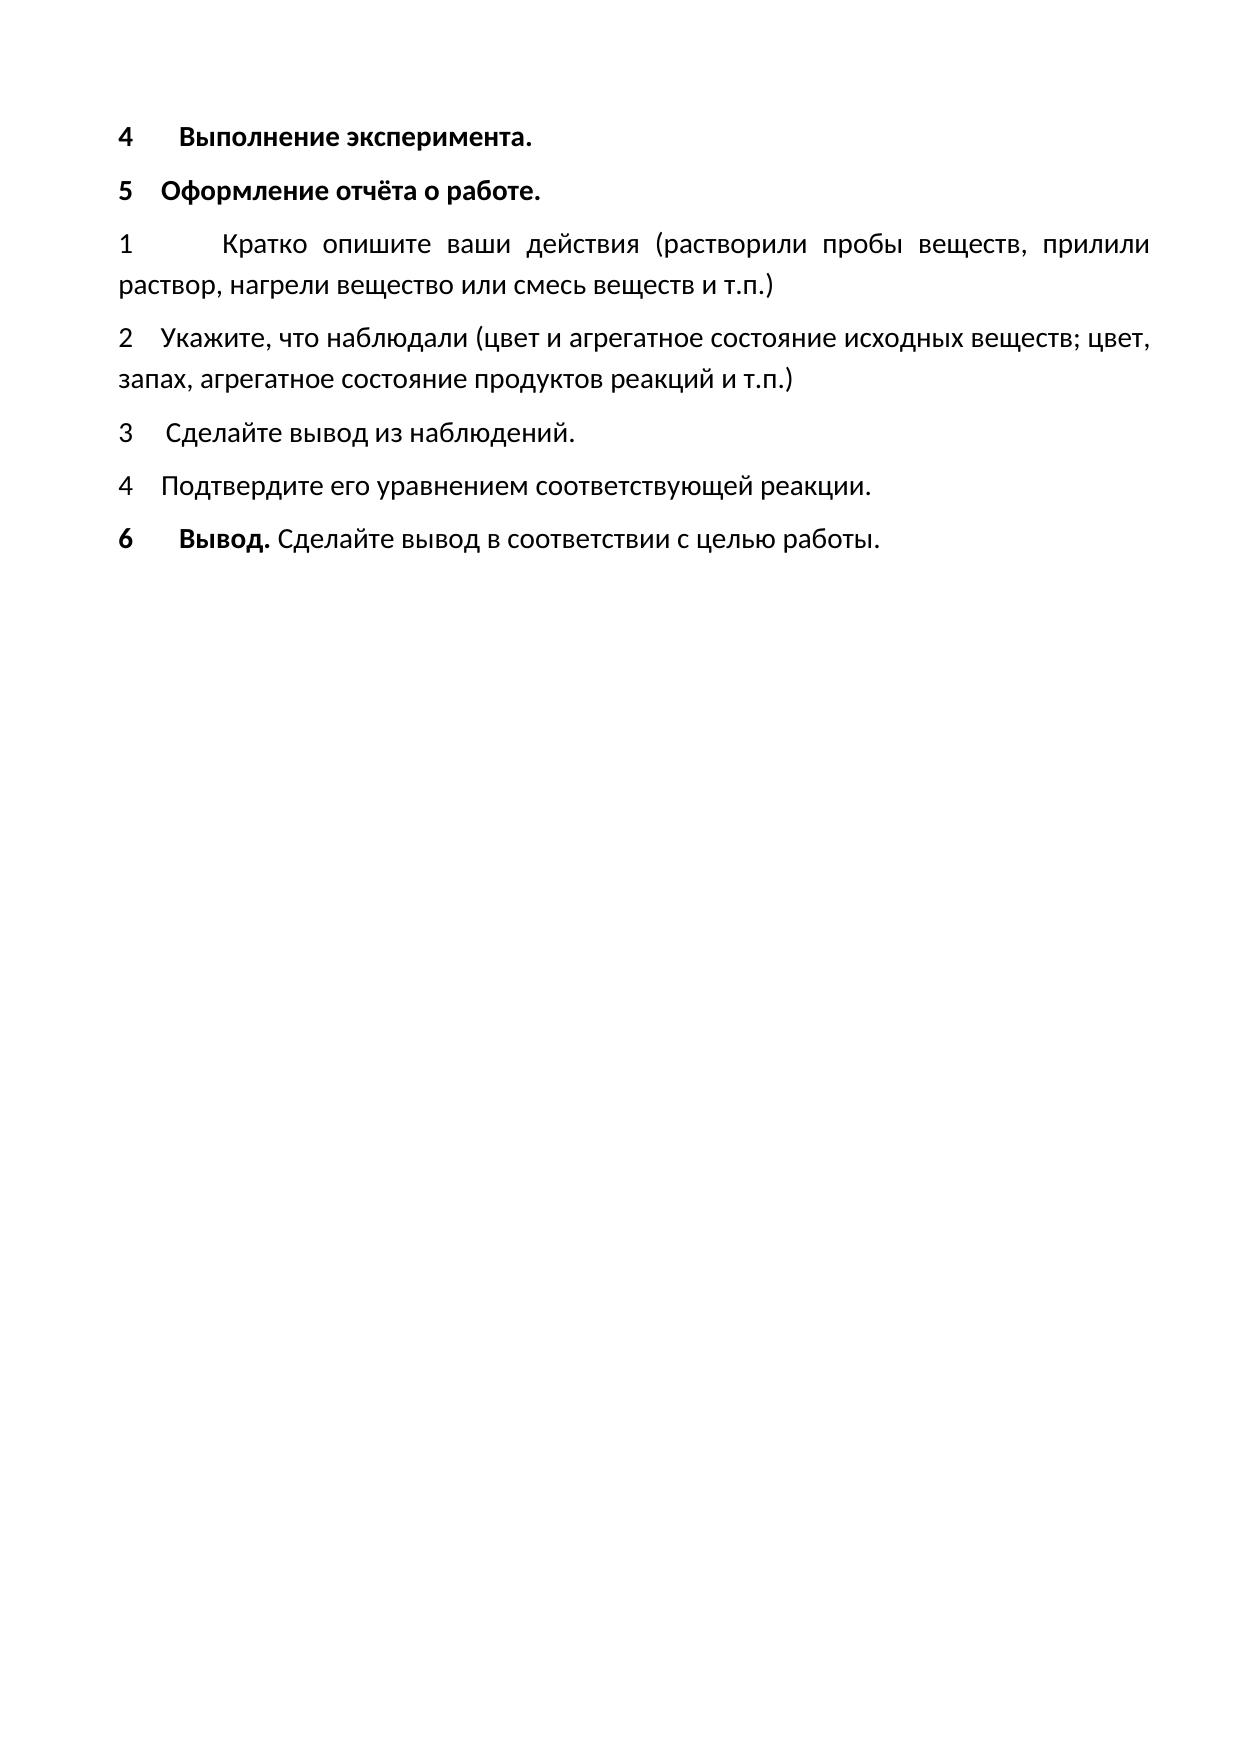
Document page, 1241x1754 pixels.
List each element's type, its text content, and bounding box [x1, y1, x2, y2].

text 4 Выполнение эксперимента. [118, 118, 1152, 154]
list Оформление отчёта о работе. [118, 172, 1152, 207]
text 2 Укажите, что наблюдали (цвет и агрегатное состояние исходных веществ; цвет, запах, агрегатное состояние продуктов реакций и т.п.) [118, 319, 1152, 396]
text 1 Кратко опишите ваши действия (растворили пробы веществ, прилили раствор, нагрели вещество или смесь веществ и т.п.) [118, 225, 1152, 302]
text 3 Сделайте вывод из наблюдений. [118, 414, 1152, 449]
text 6 Вывод. Сделайте вывод в соответствии с целью работы. [118, 521, 1152, 556]
list Подтвердите его уравнением соответствующей реакции. [118, 467, 1152, 503]
